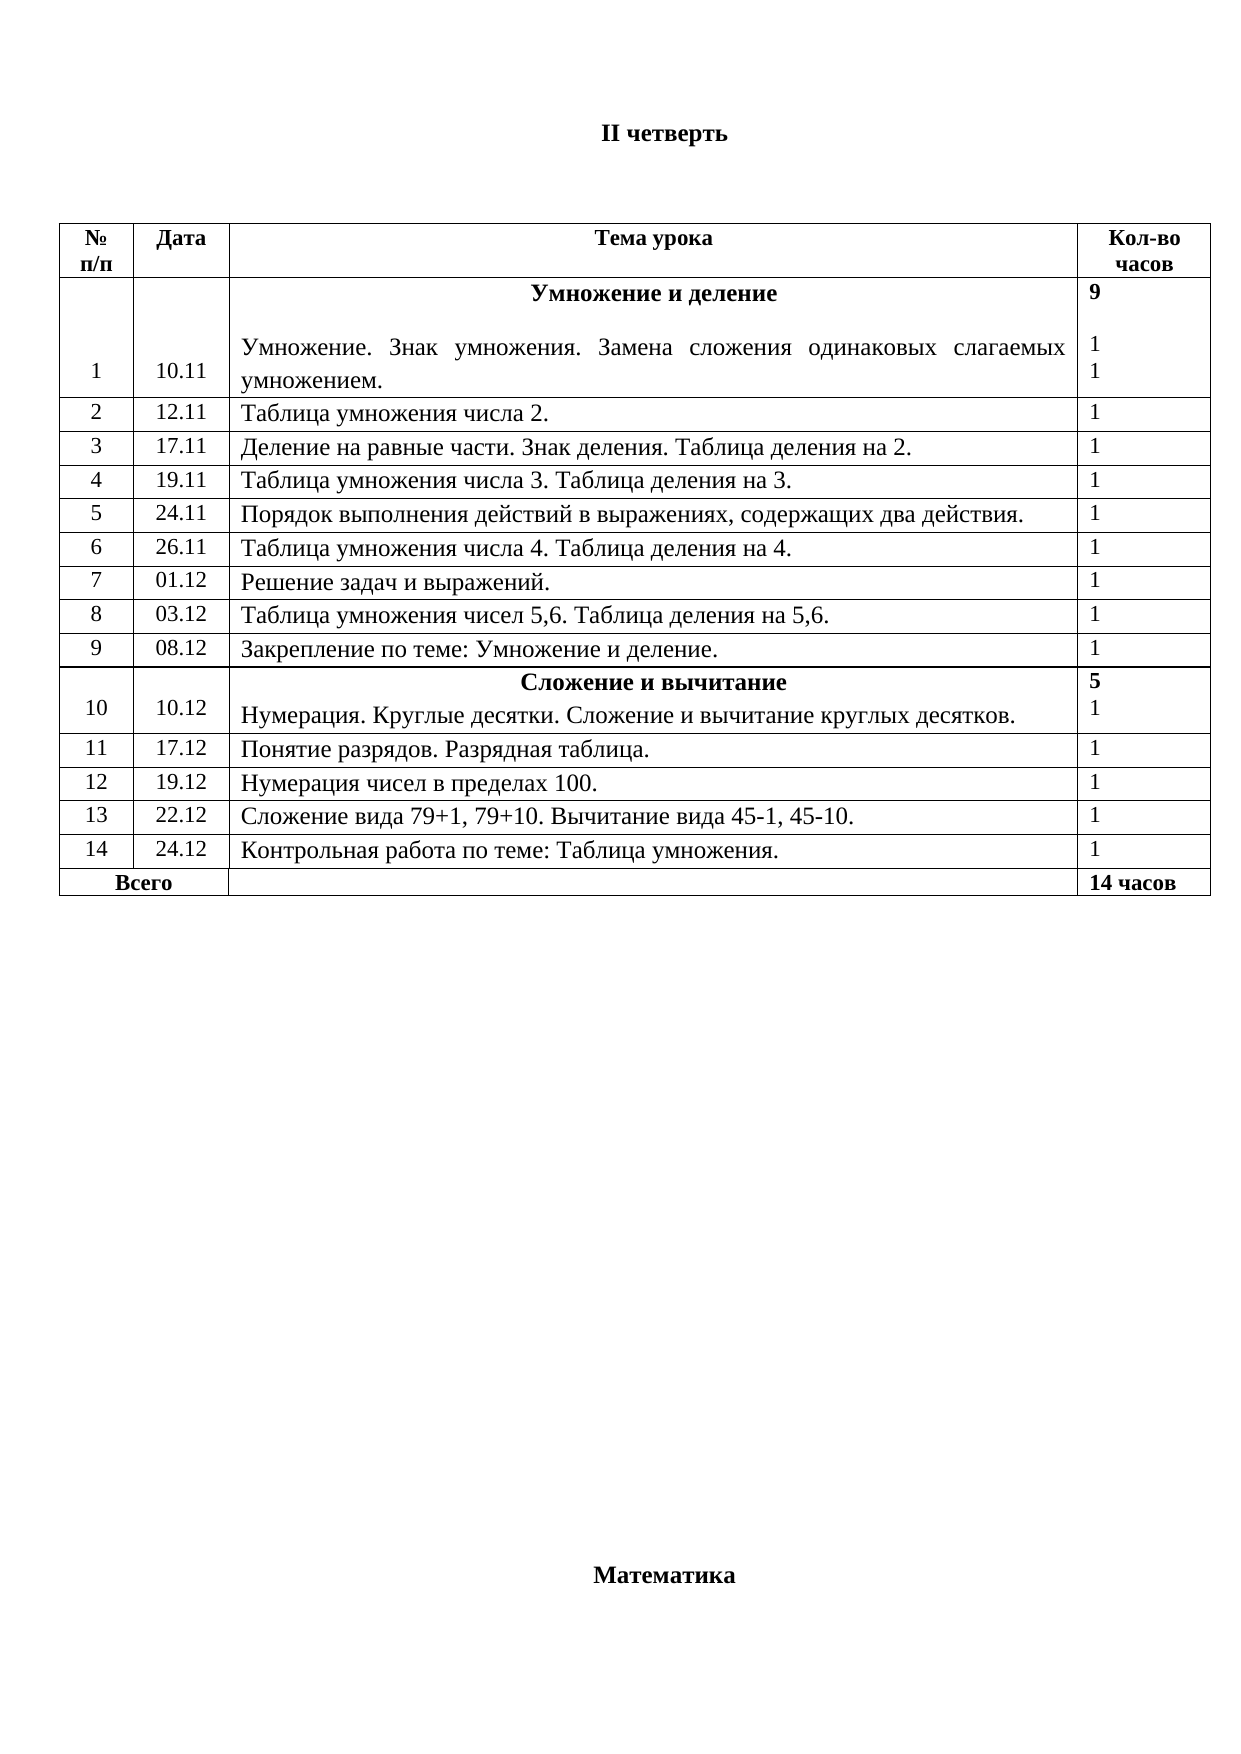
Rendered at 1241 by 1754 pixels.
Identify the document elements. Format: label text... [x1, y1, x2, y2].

table_cell 4 [60, 466, 133, 498]
table_cell Умножение и деление Умножение. Знак умножения. Замена сложения одинаковых слагаемых умножением. [230, 278, 1077, 397]
table_cell Решение задач и выражений. [230, 567, 1077, 599]
table_cell 1 [1078, 499, 1210, 532]
table_cell Контрольная работа по теме: Таблица умножения. [230, 835, 1077, 868]
table_cell Всего [60, 869, 228, 895]
table_cell Сложение и вычитание Нумерация. Круглые десятки. Сложение и вычитание круглых десятков. [230, 668, 1077, 733]
table_cell 1 [1078, 634, 1210, 666]
table_cell Таблица умножения числа 4. Таблица деления на 4. [230, 533, 1077, 566]
table_cell 12 [60, 768, 133, 800]
table_cell 1 [1078, 466, 1210, 498]
table_cell 1 [1078, 533, 1210, 566]
table_header Тема урока [230, 224, 1077, 277]
table_cell 19.11 [134, 466, 229, 498]
table_cell 01.12 [134, 567, 229, 599]
table_cell 5 1 [1078, 668, 1210, 733]
table_cell Таблица умножения числа 3. Таблица деления на 3. [230, 466, 1077, 498]
table_cell Таблица умножения чисел 5,6. Таблица деления на 5,6. [230, 600, 1077, 633]
table_cell Сложение вида 79+1, 79+10. Вычитание вида 45-1, 45-10. [230, 801, 1077, 834]
table_cell 1 [1078, 801, 1210, 834]
table_cell 19.12 [134, 768, 229, 800]
table_cell 13 [60, 801, 133, 834]
text II четверть [177, 118, 1152, 147]
table_cell 9 1 1 [1078, 278, 1210, 397]
table_cell Понятие разрядов. Разрядная таблица. [230, 734, 1077, 767]
table_cell 03.12 [134, 600, 229, 633]
table_cell Деление на равные части. Знак деления. Таблица деления на 2. [230, 432, 1077, 464]
table_header Кол-во часов [1078, 224, 1210, 277]
table_cell 14 [60, 835, 133, 868]
table_cell 1 [1078, 432, 1210, 464]
table_cell 1 [1078, 567, 1210, 599]
table_cell 2 [60, 398, 133, 431]
table_cell 1 [1078, 835, 1210, 868]
table_cell 1 [1078, 768, 1210, 800]
table_cell 10.12 [134, 668, 229, 733]
table_cell Порядок выполнения действий в выражениях, содержащих два действия. [230, 499, 1077, 532]
table_cell 9 [60, 634, 133, 666]
table_cell 22.12 [134, 801, 229, 834]
table_cell 3 [60, 432, 133, 464]
table_cell 17.12 [134, 734, 229, 767]
table_cell 24.11 [134, 499, 229, 532]
table_cell 7 [60, 567, 133, 599]
table_header № п/п [60, 224, 133, 277]
table_cell 12.11 [134, 398, 229, 431]
table_cell 8 [60, 600, 133, 633]
table_cell 11 [60, 734, 133, 767]
table_cell 26.11 [134, 533, 229, 566]
table_cell 17.11 [134, 432, 229, 464]
table_cell 5 [60, 499, 133, 532]
table_cell 14 часов [1078, 869, 1210, 895]
table_cell 1 [1078, 600, 1210, 633]
table_cell 1 [1078, 734, 1210, 767]
table_cell 10.11 [134, 278, 229, 397]
table_cell Закрепление по теме: Умножение и деление. [230, 634, 1077, 666]
table_cell Нумерация чисел в пределах 100. [230, 768, 1077, 800]
table_cell [229, 869, 1077, 895]
table_cell 1 [1078, 398, 1210, 431]
table_header Дата [134, 224, 229, 277]
table_cell 10 [60, 668, 133, 733]
table_cell 1 [60, 278, 133, 397]
table_cell Таблица умножения числа 2. [230, 398, 1077, 431]
table_cell 24.12 [134, 835, 229, 868]
table_cell 08.12 [134, 634, 229, 666]
text Математика [177, 1560, 1152, 1588]
table_cell 6 [60, 533, 133, 566]
